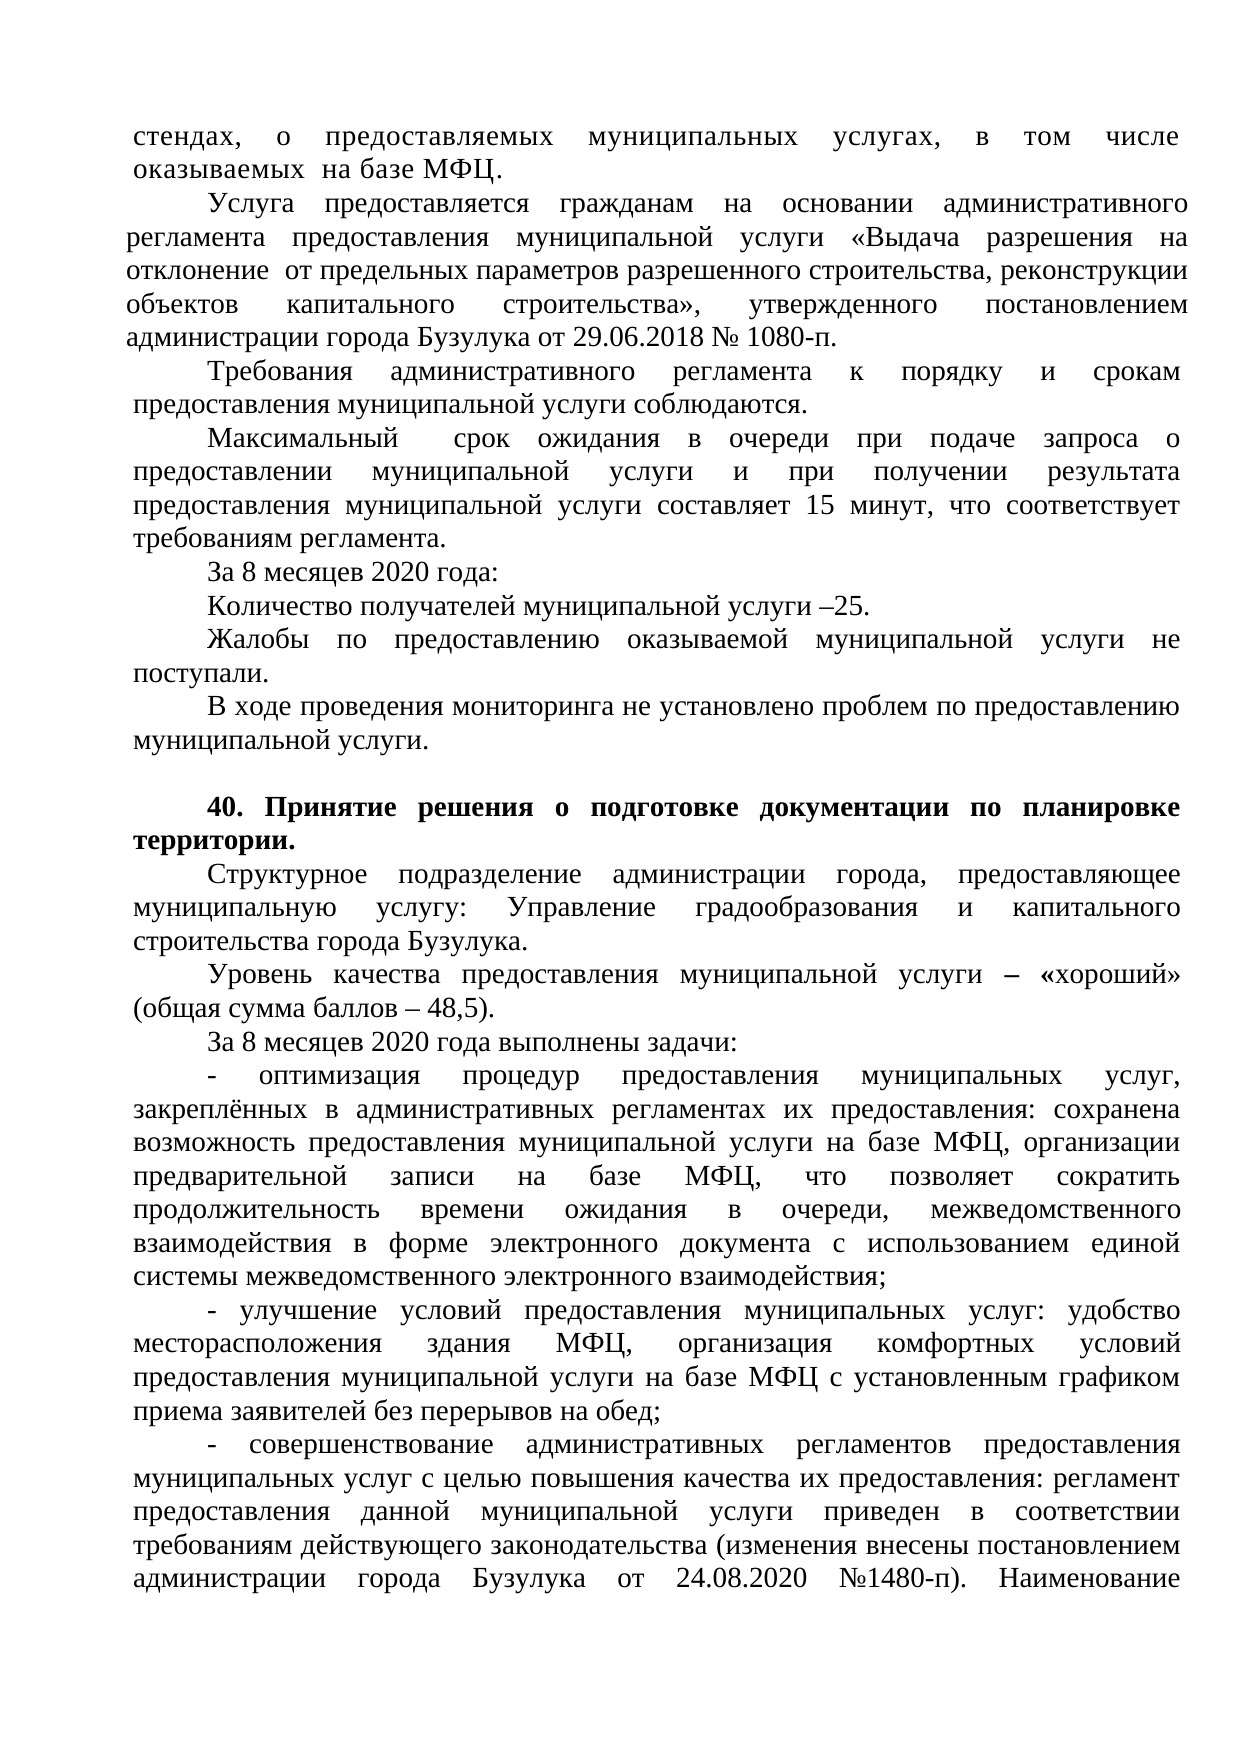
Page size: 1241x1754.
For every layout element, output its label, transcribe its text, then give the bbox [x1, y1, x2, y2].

text За 8 месяцев 2020 года выполнены задачи: [133, 1024, 1181, 1057]
text Максимальный срок ожидания в очереди при подаче запроса о предоставлении муниципальной услуги и при получении результата предоставления муниципальной услуги составляет 15 минут, что соответствует требованиям регламента. [133, 420, 1181, 554]
text За 8 месяцев 2020 года: [133, 554, 1181, 588]
text Количество получателей муниципальной услуги –25. [133, 588, 1181, 621]
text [133, 118, 1181, 185]
text Уровень качества предоставления муниципальной услуги – «хороший» (общая сумма баллов – 48,5). [133, 957, 1181, 1024]
text В ходе проведения мониторинга не установлено проблем по предоставлению муниципальной услуги. [133, 688, 1181, 755]
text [133, 1426, 1181, 1594]
text Услуга предоставляется гражданам на основании административного регламента предоставления муниципальной услуги «Выдача разрешения на отклонение от предельных параметров разрешенного строительства, реконструкции объектов капитального строительства», утвержденного постановлением администрации города Бузулука от 29.06.2018 № 1080-п. [126, 185, 1189, 353]
text Жалобы по предоставлению оказываемой муниципальной услуги не поступали. [133, 621, 1181, 688]
text - улучшение условий предоставления муниципальных услуг: удобство месторасположения здания МФЦ, организация комфортных условий предоставления муниципальной услуги на базе МФЦ с установленным графиком приема заявителей без перерывов на обед; [133, 1292, 1181, 1426]
text - оптимизация процедур предоставления муниципальных услуг, закреплённых в административных регламентах их предоставления: сохранена возможность предоставления муниципальной услуги на базе МФЦ, организации предварительной записи на базе МФЦ, что позволяет сократить продолжительность времени ожидания в очереди, межведомственного взаимодействия в форме электронного документа с использованием единой системы межведомственного электронного взаимодействия; [133, 1057, 1181, 1292]
text Структурное подразделение администрации города, предоставляющее муниципальную услугу: Управление градообразования и капитального строительства города Бузулука. [133, 856, 1181, 957]
text 40. Принятие решения о подготовке документации по планировке территории. [133, 789, 1181, 856]
text Требования административного регламента к порядку и срокам предоставления муниципальной услуги соблюдаются. [133, 353, 1181, 420]
